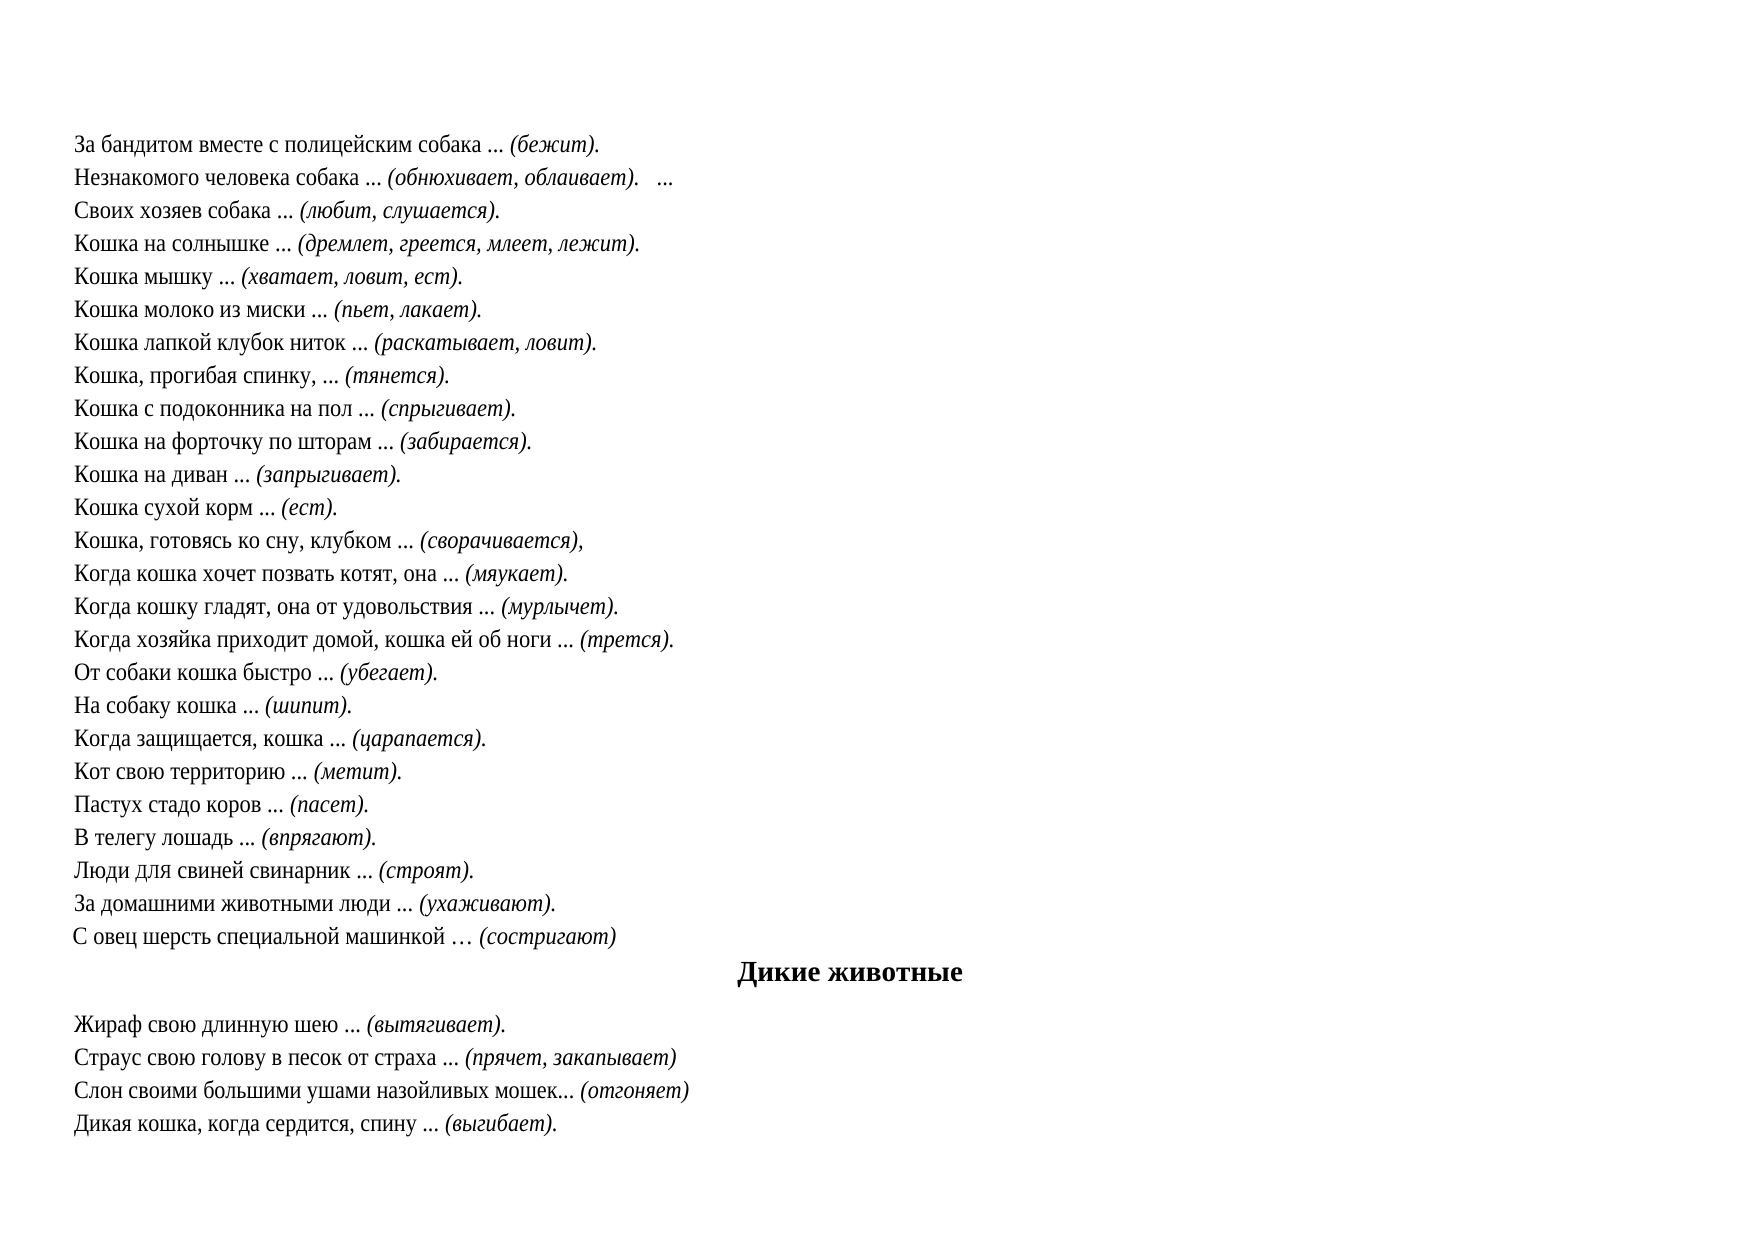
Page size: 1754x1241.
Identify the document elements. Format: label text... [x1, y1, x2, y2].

text Когда кошка хочет позвать котят, она ... (мяукает). [44, 558, 1754, 587]
text За бандитом вместе с полицейским собака ... (бежит). [44, 129, 1754, 157]
text В телегу лошадь ... (впрягают). [44, 822, 1754, 851]
text Кошка с подоконника на пол ... (спрыгивает). [44, 393, 1754, 422]
text Жираф свою длинную шею ... (вытягивает). [74, 1009, 1639, 1038]
text Незнакомого человека собака ... (обнюхивает, облаивает). ... [44, 162, 1754, 190]
text Кошка мышку ... (хватает, ловит, ест). [44, 261, 1754, 289]
text Кошка сухой корм ... (ест). [44, 492, 1754, 521]
text Когда хозяйка приходит домой, кошка ей об ноги ... (трется). [44, 624, 1754, 653]
text Нa собаку кошка ... (шипит). [44, 690, 1754, 719]
text Пастух стадо коров ... (пасет). [44, 789, 1754, 818]
text От собаки кошка быстро ... (убегает). [44, 657, 1754, 686]
text Кошка молоко из миски ... (пьет, лакает). [44, 294, 1754, 322]
text Когда защищается, кошка ... (царапается). [44, 723, 1754, 752]
text Слон своими большими ушами назойливых мошек... (отгоняет) [44, 1075, 1626, 1104]
text Кошка, прогибая спинку, ... (тянется). [44, 360, 1754, 388]
text Когда кошку гладят, она от удовольствия ... (мурлычет). [44, 591, 1754, 620]
text Кошка на диван ... (запрыгивает). [44, 459, 1754, 488]
text Кот свою территорию ... (метит). [44, 756, 1754, 785]
text Кошка лапкой клубок ниток ... (раскатывает, ловит). [44, 327, 1754, 356]
text За домашними животными люди ... (ухаживают). [44, 888, 1754, 917]
text Кошка на солнышке ... (дремлет, греется, млеет, лежит). [44, 228, 1754, 256]
text Страус свою голову в песок от страха ... (прячет, закапывает) [74, 1042, 1639, 1071]
text Дикие животные [44, 954, 1637, 988]
text Дикая кошка, когда сердится, спину ... (выгибает). [44, 1108, 1626, 1137]
text Кошка, готовясь ко сну, клубком ... (сворачивается), [44, 525, 1754, 554]
text С овец шерсть специальной машинкой … (состригают) [44, 921, 1639, 950]
text Люди для свиней свинарник ... (строят). [44, 855, 1754, 884]
text Своих хозяев собака ... (любит, слушается). [44, 195, 1754, 223]
text Кошка на форточку по шторам ... (забирается). [44, 426, 1754, 454]
